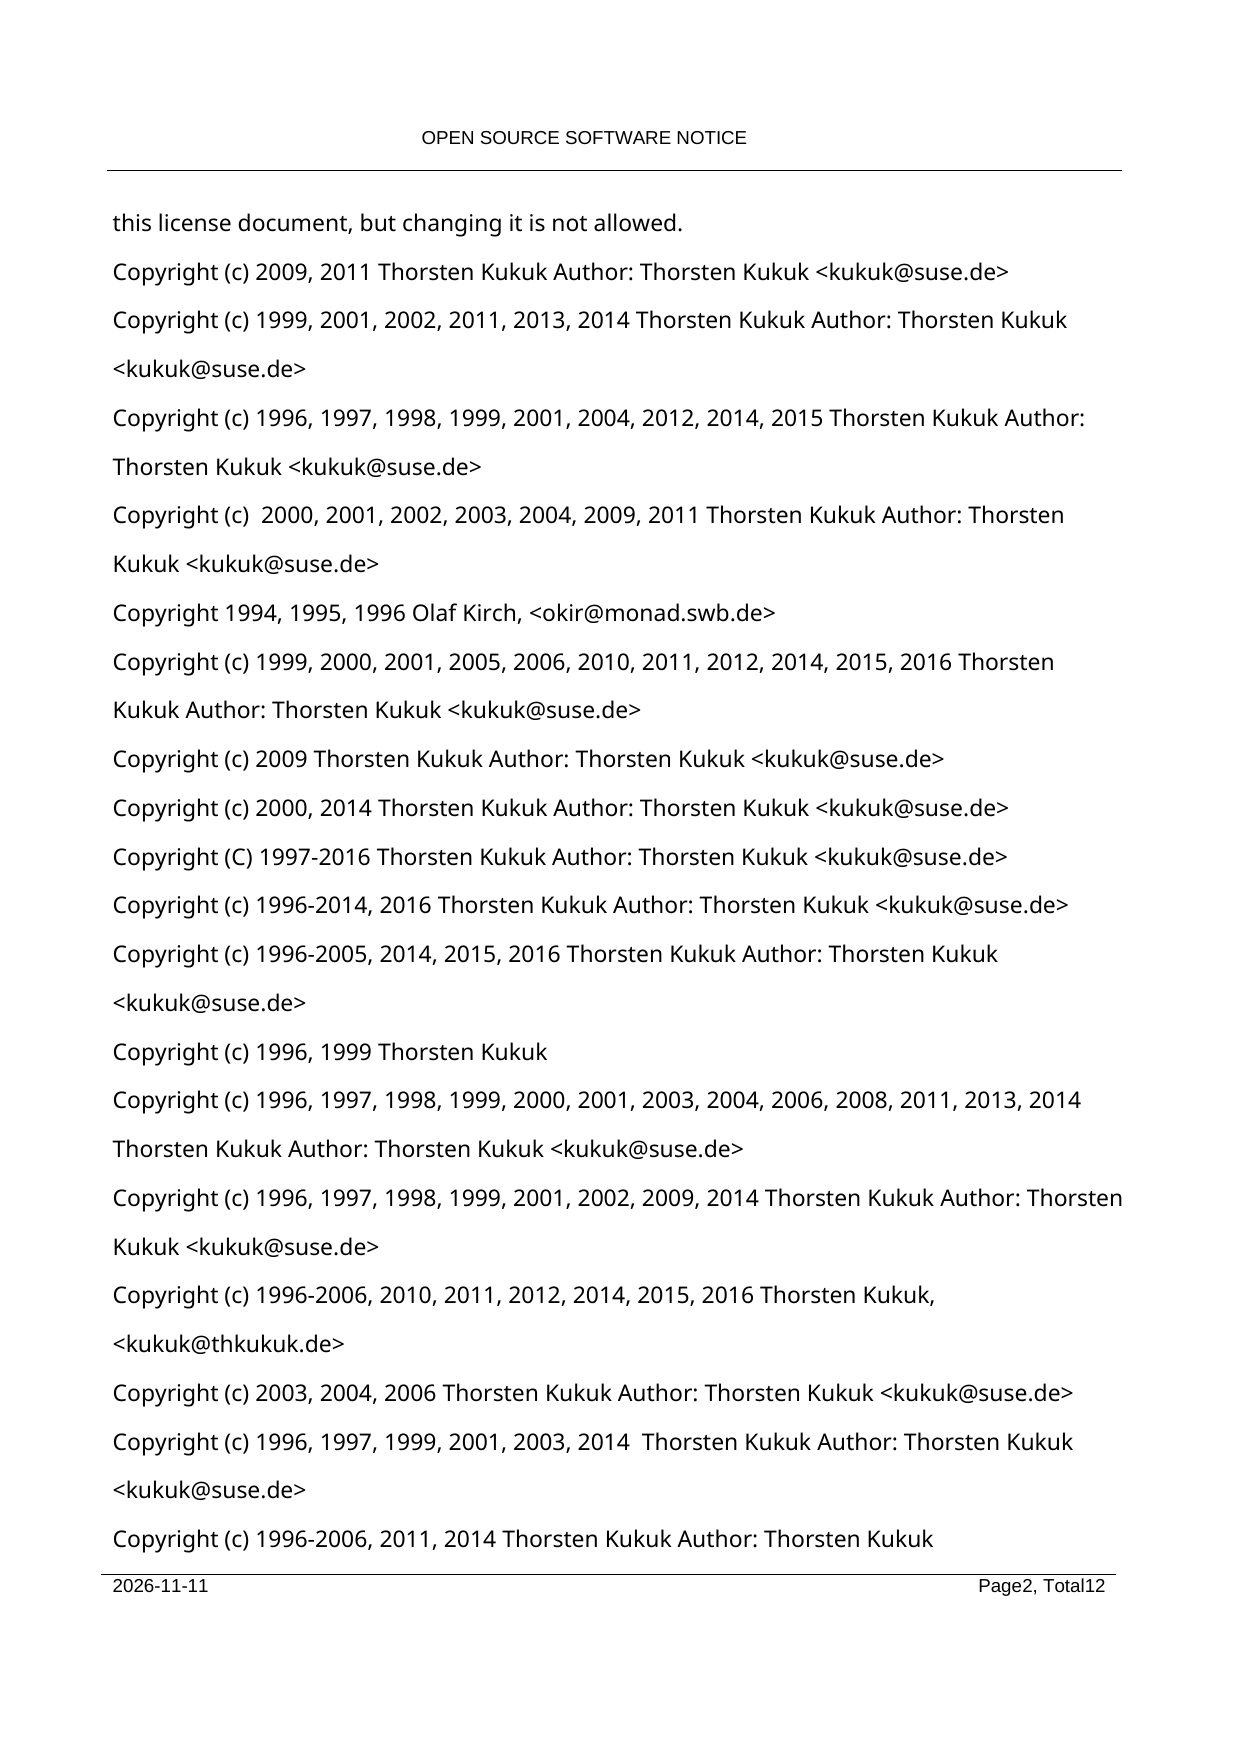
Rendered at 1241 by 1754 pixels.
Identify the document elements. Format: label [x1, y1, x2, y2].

text [112, 206, 1128, 1555]
